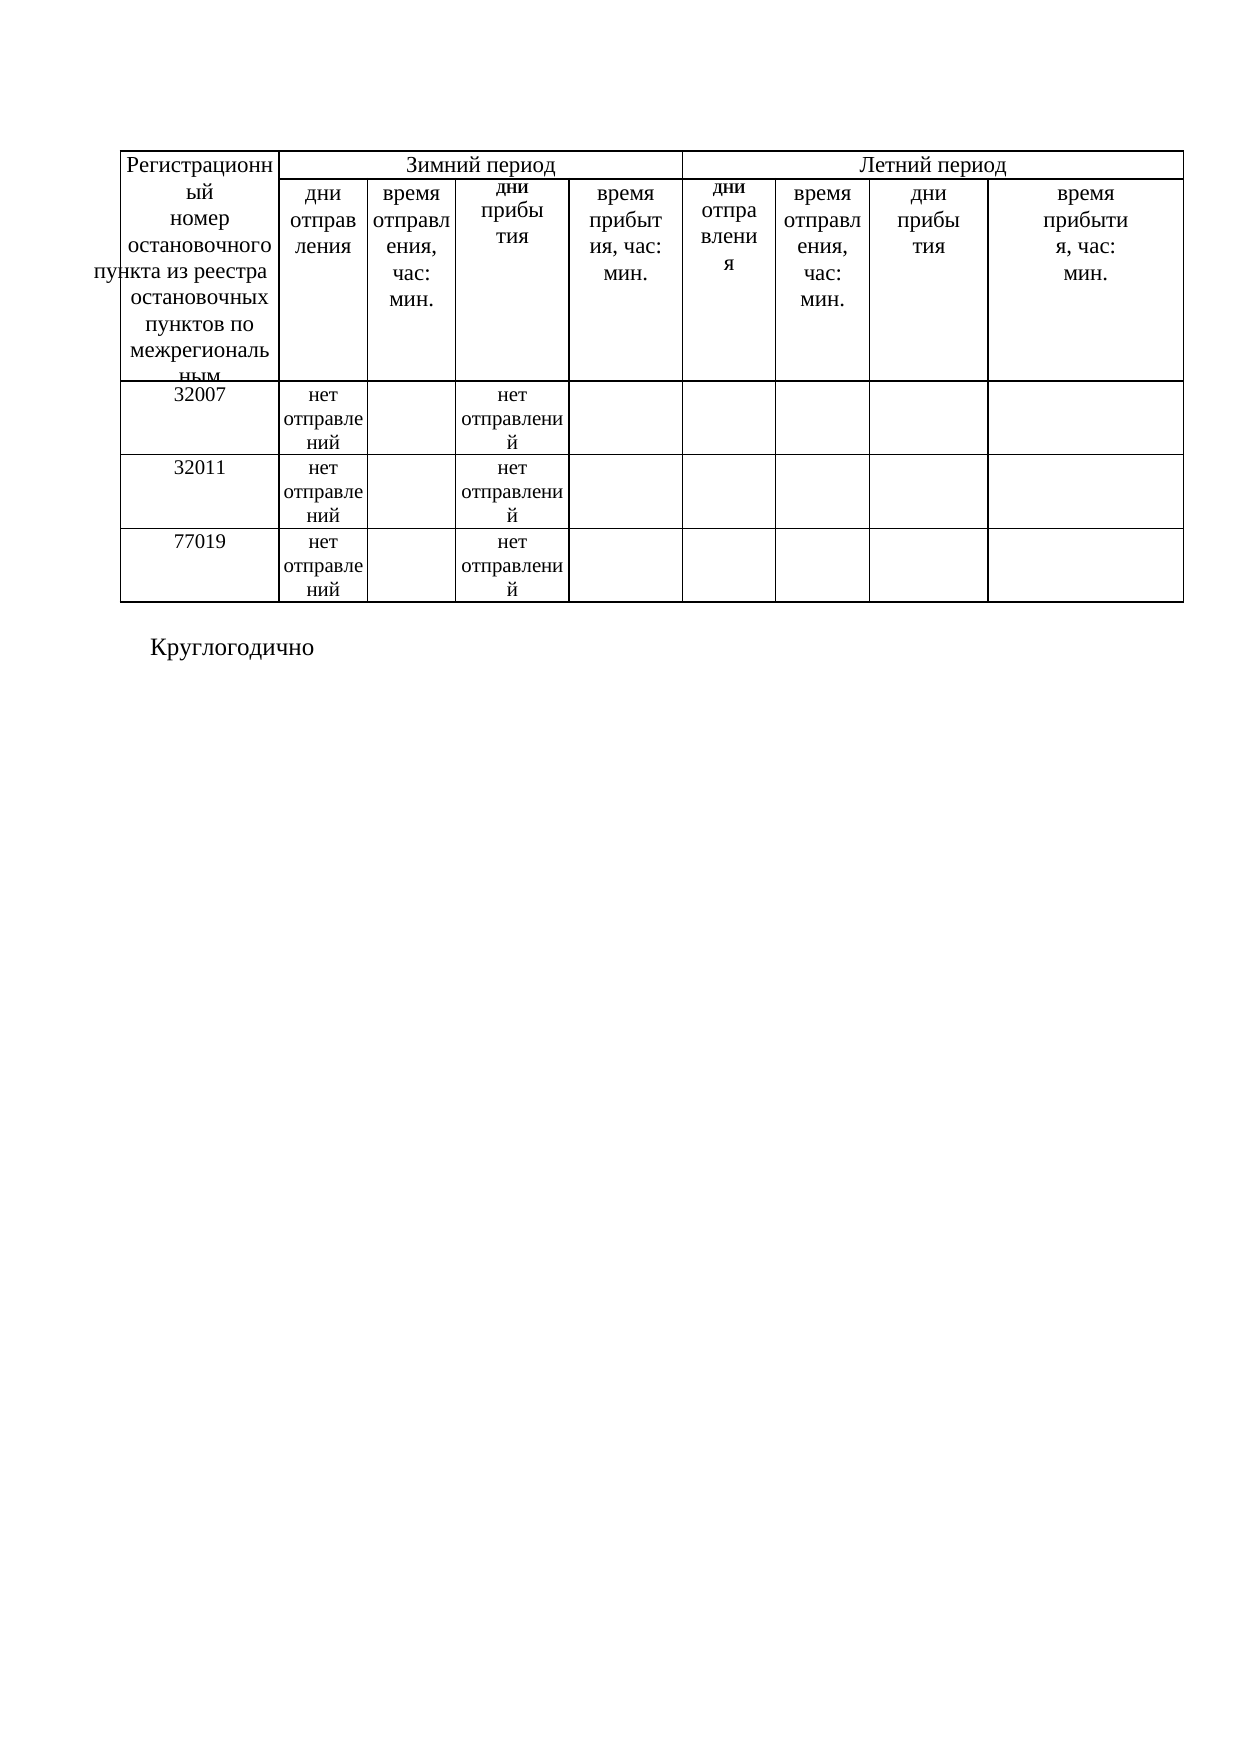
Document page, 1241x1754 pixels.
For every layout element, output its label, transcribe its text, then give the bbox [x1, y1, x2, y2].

table_cell нет отправлений [456, 382, 568, 454]
table_cell [570, 382, 682, 454]
table_cell время отправл ения, час: мин. [776, 180, 869, 380]
table_cell 32011 [121, 455, 278, 527]
table_cell нет отправлений [456, 455, 568, 527]
table_cell время прибыти я, час: мин. [989, 180, 1183, 380]
table_header Зимний период [280, 152, 682, 178]
table_cell [683, 529, 775, 601]
table_cell нет отправлений [280, 382, 367, 454]
table_cell дни отправ ления [280, 180, 367, 380]
table_cell [368, 455, 455, 527]
table_cell [989, 529, 1183, 601]
table_cell [368, 382, 455, 454]
table_cell 32007 [121, 382, 278, 454]
table_cell [870, 382, 987, 454]
table_cell [570, 455, 682, 527]
table_cell время прибыт ия, час: мин. [570, 180, 682, 380]
table_cell ДНИ прибы тия [456, 180, 568, 380]
table_cell ДНИ отпра влени я [683, 180, 775, 380]
table_cell [368, 529, 455, 601]
table_cell нет отправлений [280, 455, 367, 527]
table_cell [989, 382, 1183, 454]
table_cell [870, 455, 987, 527]
table_cell нет отправлений [280, 529, 367, 601]
table_cell [570, 529, 682, 601]
table_cell [870, 529, 987, 601]
table_cell [683, 455, 775, 527]
text Круглогодично [150, 632, 1090, 660]
table_header Летний период [683, 152, 1183, 178]
table_cell время отправл ения, час: мин. [368, 180, 455, 380]
table_cell [989, 455, 1183, 527]
table_cell [776, 382, 869, 454]
table_cell 77019 [121, 529, 278, 601]
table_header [121, 152, 278, 380]
table_cell нет отправлений [456, 529, 568, 601]
table_cell [683, 382, 775, 454]
table_cell [776, 455, 869, 527]
table_cell [776, 529, 869, 601]
table_cell дни прибы тия [870, 180, 987, 380]
